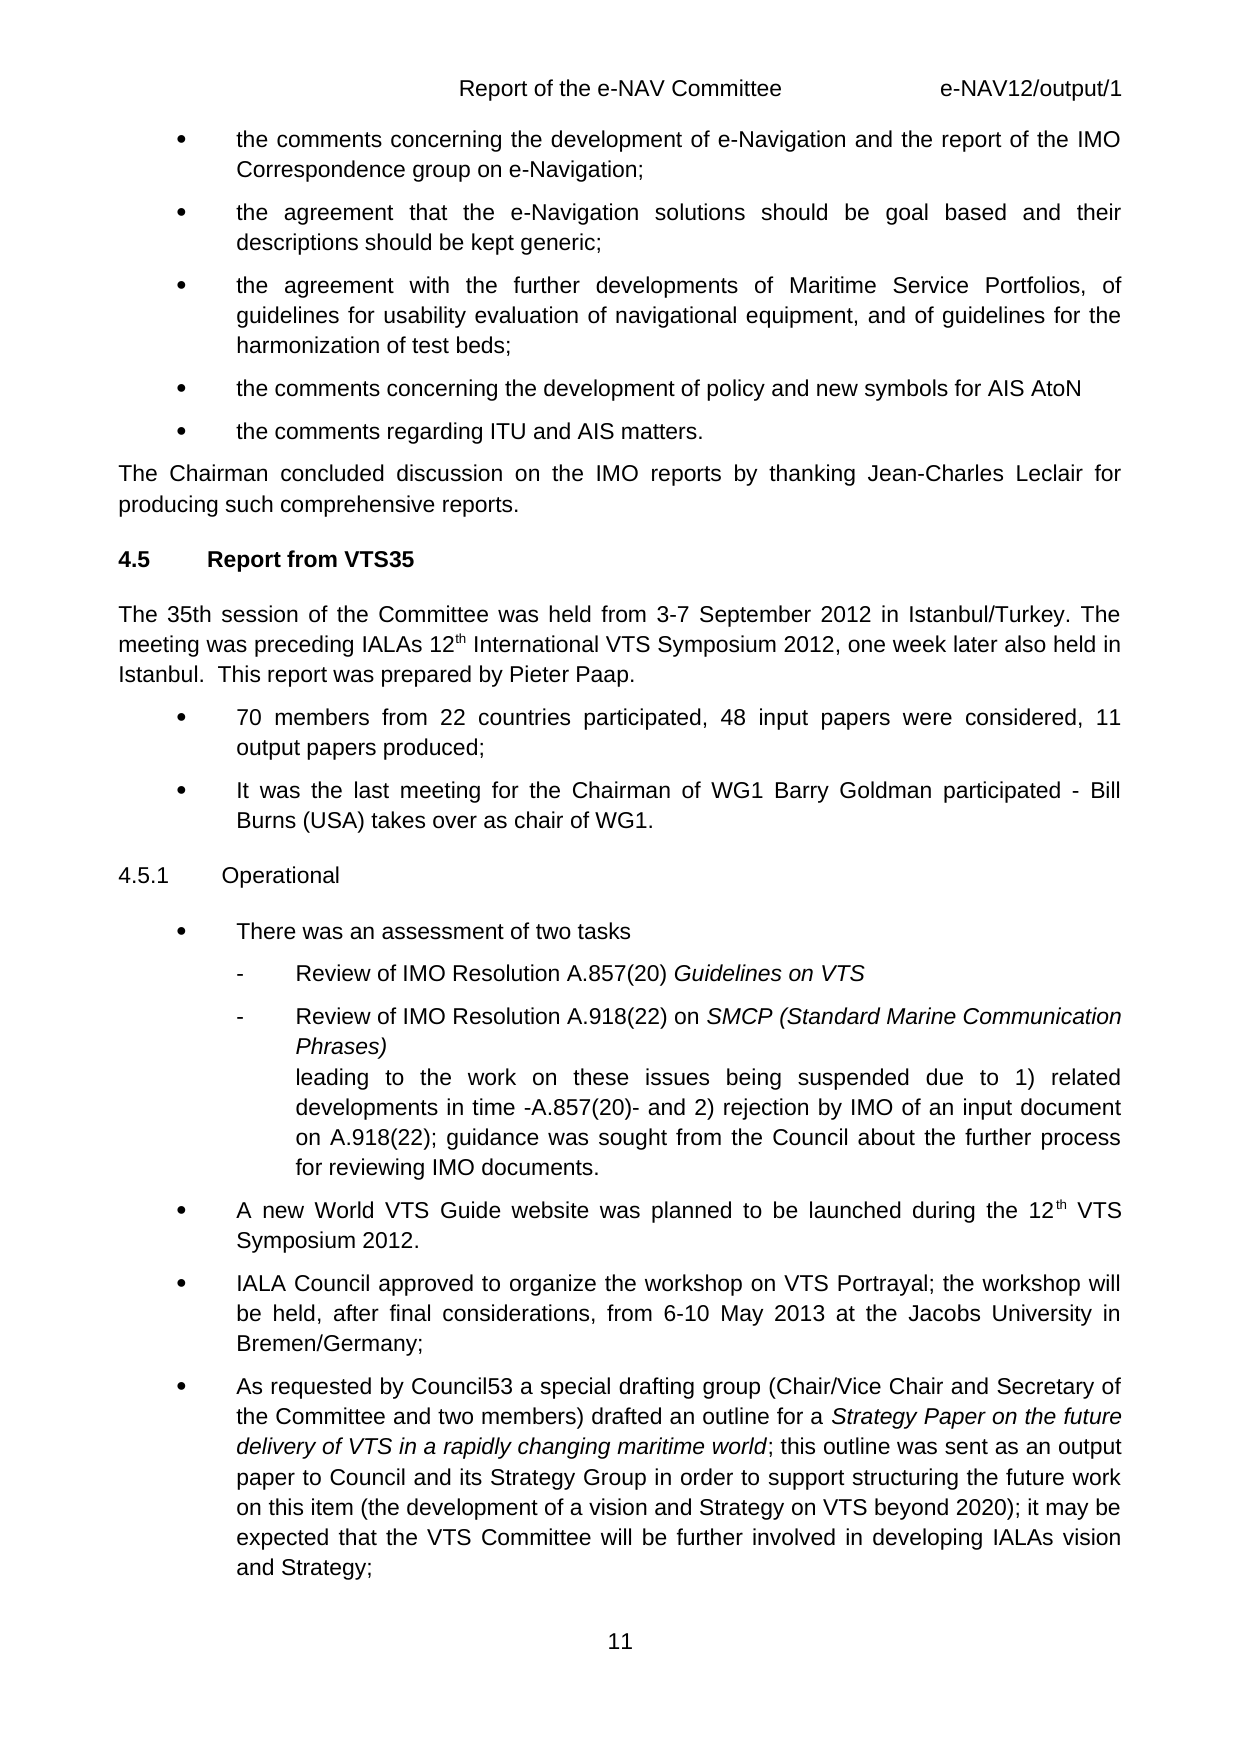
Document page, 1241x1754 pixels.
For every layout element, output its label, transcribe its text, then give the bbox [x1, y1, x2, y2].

text A new World VTS Guide website was planned to be launched during the 12th VTS Symposium 2012. [177, 1197, 1122, 1253]
text 70 members from 22 countries participated, 48 input papers were considered, 11 output papers produced; [177, 704, 1122, 761]
text Review of IMO Resolution A.857(20) Guidelines on VTS [236, 960, 1122, 987]
text the comments concerning the development of e-Navigation and the report of the IMO Correspondence group on e-Navigation; [177, 126, 1122, 183]
text the comments concerning the development of policy and new symbols for AIS AtoN [177, 375, 1122, 401]
text the agreement that the e-Navigation solutions should be goal based and their descriptions should be kept generic; [177, 199, 1122, 256]
text the comments regarding ITU and AIS matters. [177, 418, 1122, 444]
text The Chairman concluded discussion on the IMO reports by thanking Jean-Charles Leclair for producing such comprehensive reports. [118, 460, 1122, 517]
text It was the last meeting for the Chairman of WG1 Barry Goldman participated - Bill Burns (USA) takes over as chair of WG1. [177, 777, 1122, 834]
text There was an assessment of two tasks [177, 918, 1122, 944]
text The 35th session of the Committee was held from 3-7 September 2012 in Istanbul/Turkey. The meeting was preceding IALAs 12th International VTS Symposium 2012, one week later also held in Istanbul. This report was prepared by Pieter Paap. [118, 601, 1122, 688]
text As requested by Council53 a special drafting group (Chair/Vice Chair and Secretary of the Committee and two members) drafted an outline for a Strategy Paper on the future delivery of VTS in a rapidly changing maritime world; this outline was sent as an output paper to Council and its Strategy Group in order to support structuring the future work on this item (the development of a vision and Strategy on VTS beyond 2020); it may be expected that the VTS Committee will be further involved in developing IALAs vision and Strategy; [177, 1373, 1122, 1581]
subtitle Report from VTS35 [118, 546, 1122, 572]
text IALA Council approved to organize the workshop on VTS Portrayal; the workshop will be held, after final considerations, from 6-10 May 2013 at the Jacobs University in Bremen/Germany; [177, 1270, 1122, 1357]
text Review of IMO Resolution A.918(22) on SMCP (Standard Marine Communication Phrases) leading to the work on these issues being suspended due to 1) related developments in time -A.857(20)- and 2) rejection by IMO of an input document on A.918(22); guidance was sought from the Council about the further process for reviewing IMO documents. [236, 1003, 1122, 1181]
text the agreement with the further developments of Maritime Service Portfolios, of guidelines for usability evaluation of navigational equipment, and of guidelines for the harmonization of test beds; [177, 272, 1122, 359]
subtitle Operational [118, 862, 1122, 889]
